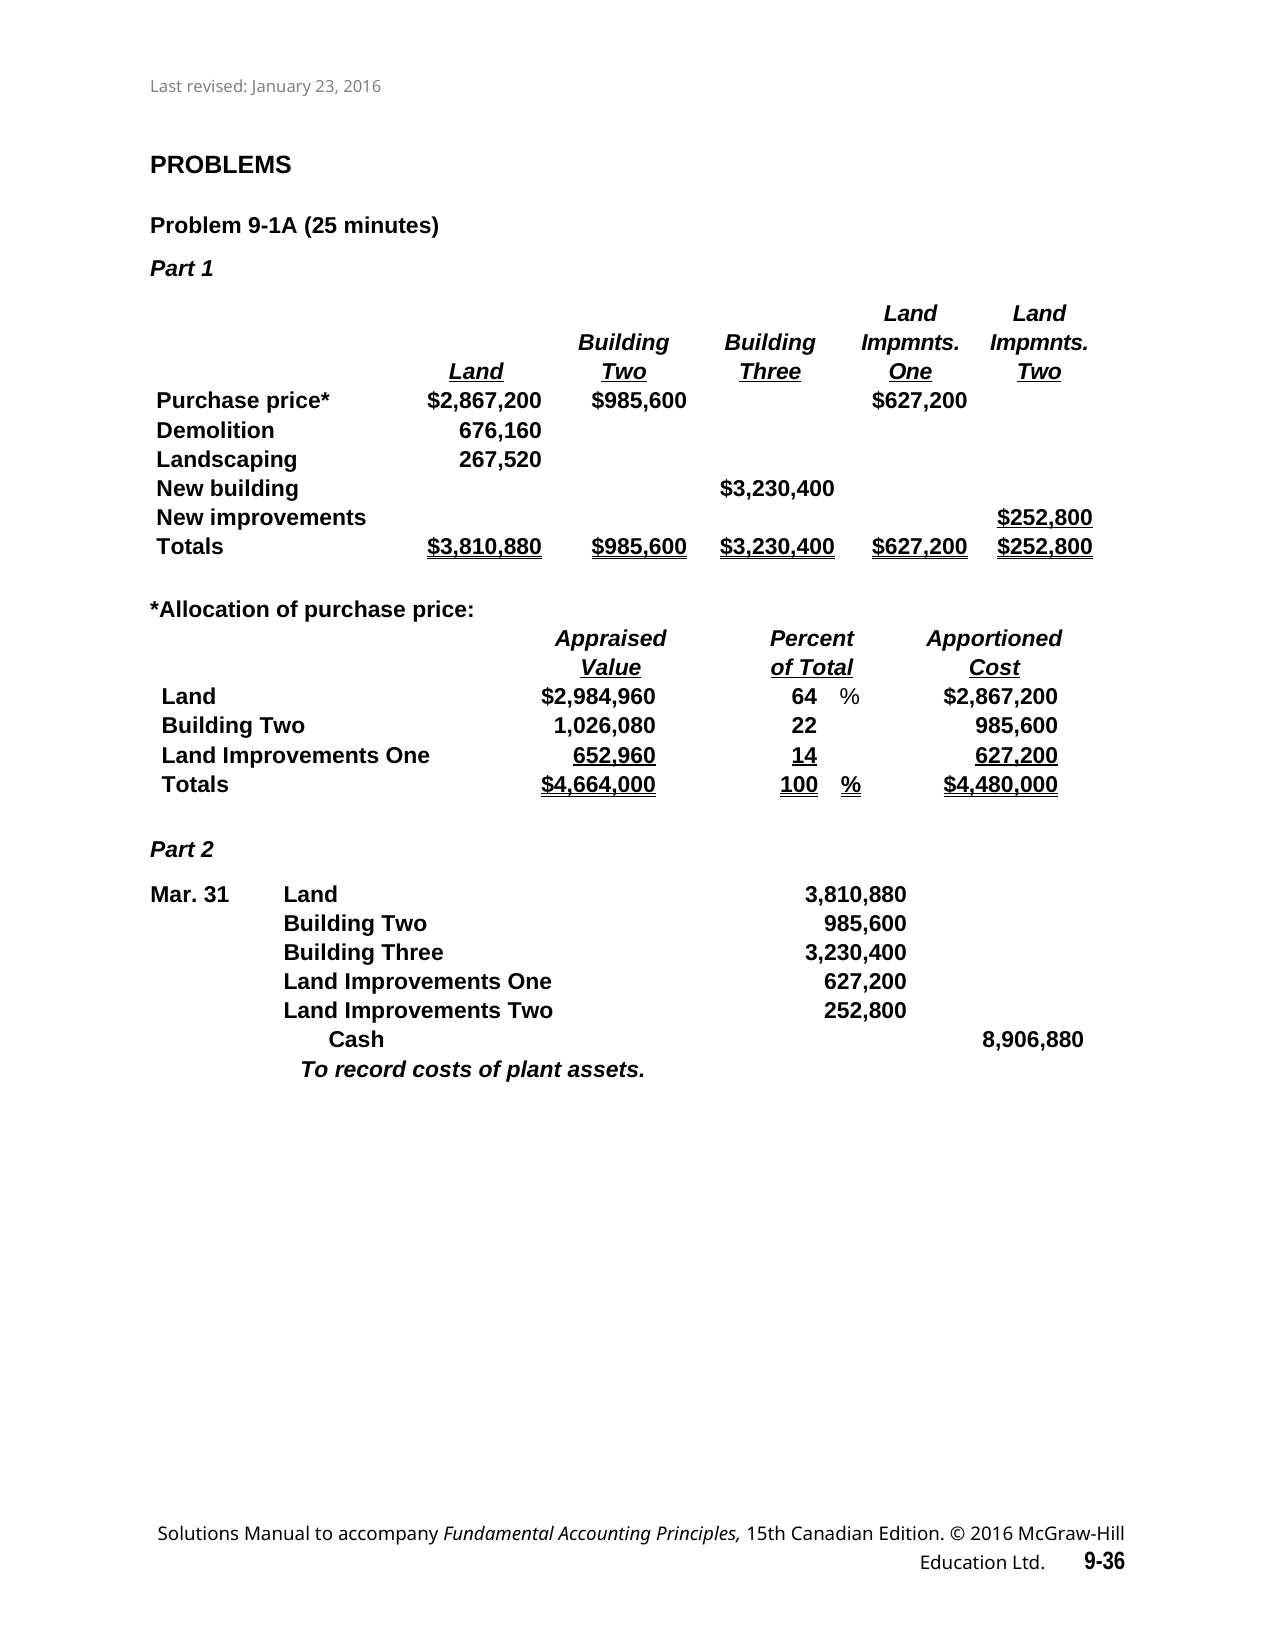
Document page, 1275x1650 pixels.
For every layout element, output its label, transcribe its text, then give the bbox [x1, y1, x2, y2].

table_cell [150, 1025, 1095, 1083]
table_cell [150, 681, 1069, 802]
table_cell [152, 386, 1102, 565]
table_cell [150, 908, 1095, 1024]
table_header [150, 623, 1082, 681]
text Part 2 [150, 836, 1125, 862]
text PROBLEMS [150, 150, 1125, 179]
text Part 1 [150, 255, 1125, 281]
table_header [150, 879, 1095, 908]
text Problem 9-1A (25 minutes) [150, 212, 1125, 238]
text *Allocation of purchase price: [150, 594, 1125, 623]
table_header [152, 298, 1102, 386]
